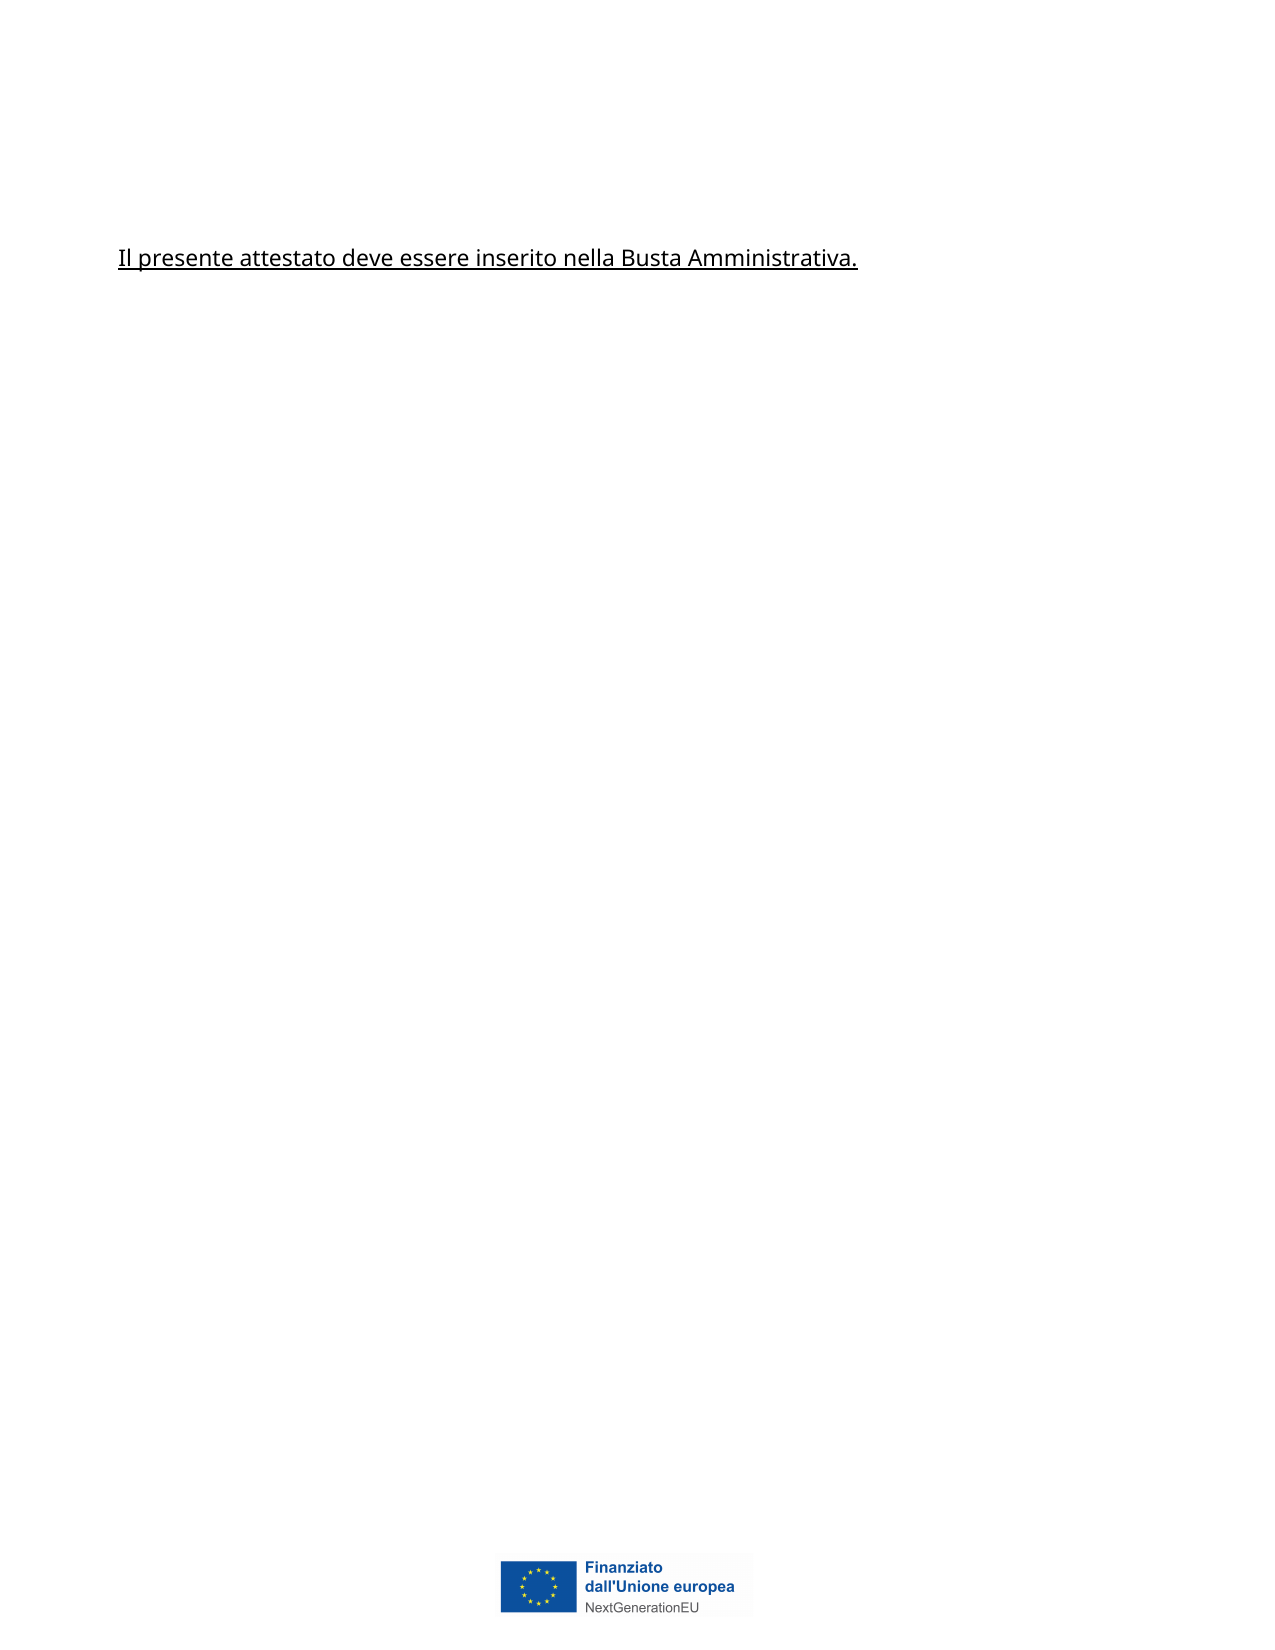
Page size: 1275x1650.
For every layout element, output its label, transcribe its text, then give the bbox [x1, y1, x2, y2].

text Il presente attestato deve essere inserito nella Busta Amministrativa. [118, 241, 1186, 273]
picture [495, 1553, 754, 1617]
